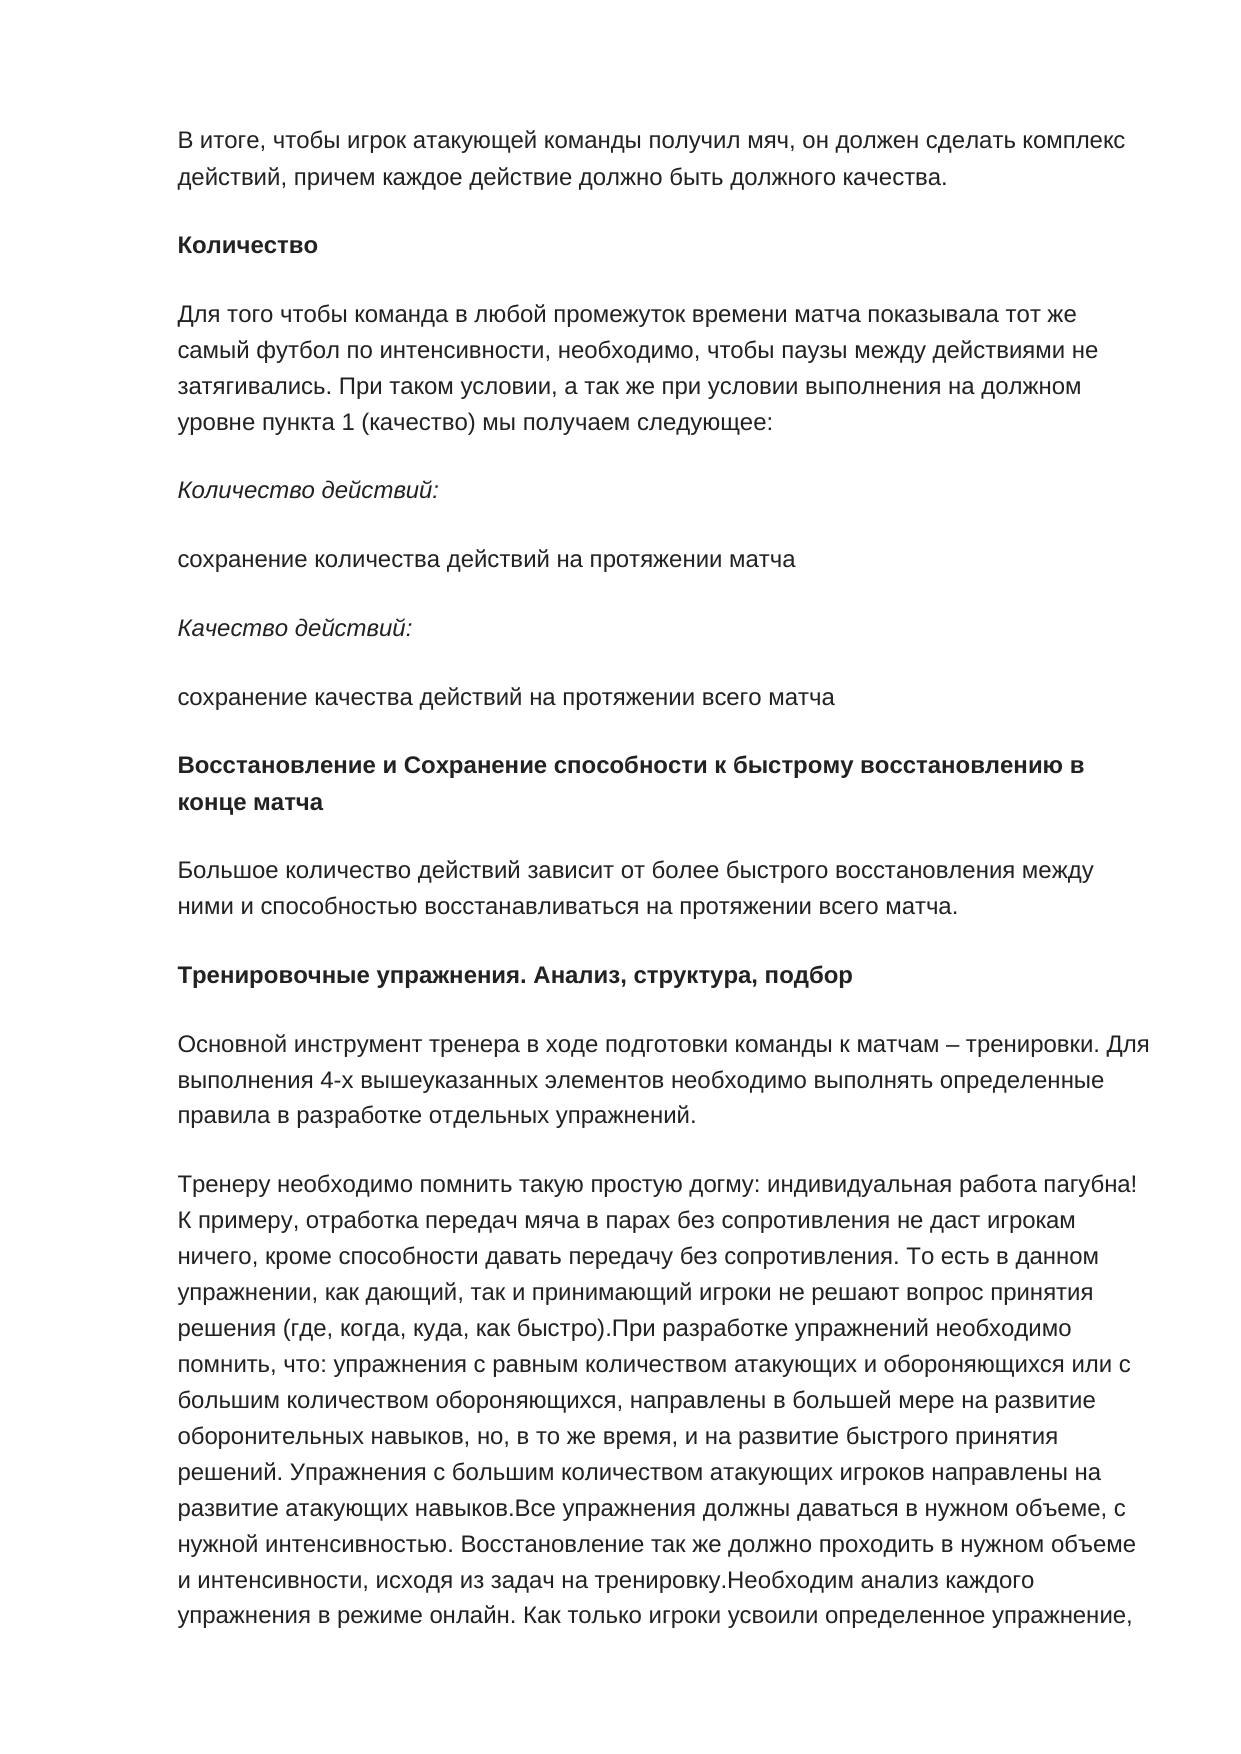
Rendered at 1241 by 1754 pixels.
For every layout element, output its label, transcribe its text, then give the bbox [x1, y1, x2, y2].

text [177, 1162, 1152, 1629]
text Для того чтобы команда в любой промежуток времени матча показывала тот же самый футбол по интенсивности, необходимо, чтобы паузы между действиями не затягивались. При таком условии, а так же при условии выполнения на должном уровне пункта 1 (качество) мы получаем следующее: [177, 292, 1152, 435]
text Количество [177, 223, 1152, 259]
text Качество действий: [177, 606, 1152, 642]
text Тренировочные упражнения. Анализ, структура, подбор [177, 952, 1152, 988]
text сохранение количества действий на протяжении матча [177, 537, 1152, 573]
text Количество действий: [177, 468, 1152, 504]
text сохранение качества действий на протяжении всего матча [177, 674, 1152, 710]
text Основной инструмент тренера в ходе подготовки команды к матчам – тренировки. Для выполнения 4-х вышеуказанных элементов необходимо выполнять определенные правила в разработке отдельных упражнений. [177, 1021, 1152, 1129]
text Большое количество действий зависит от более быстрого восстановления между ними и способностью восстанавливаться на протяжении всего матча. [177, 848, 1152, 920]
text В итоге, чтобы игрок атакующей команды получил мяч, он должен сделать комплекс действий, причем каждое действие должно быть должного качества. [177, 118, 1152, 190]
text Восстановление и Сохранение способности к быстрому восстановлению в конце матча [177, 743, 1152, 815]
